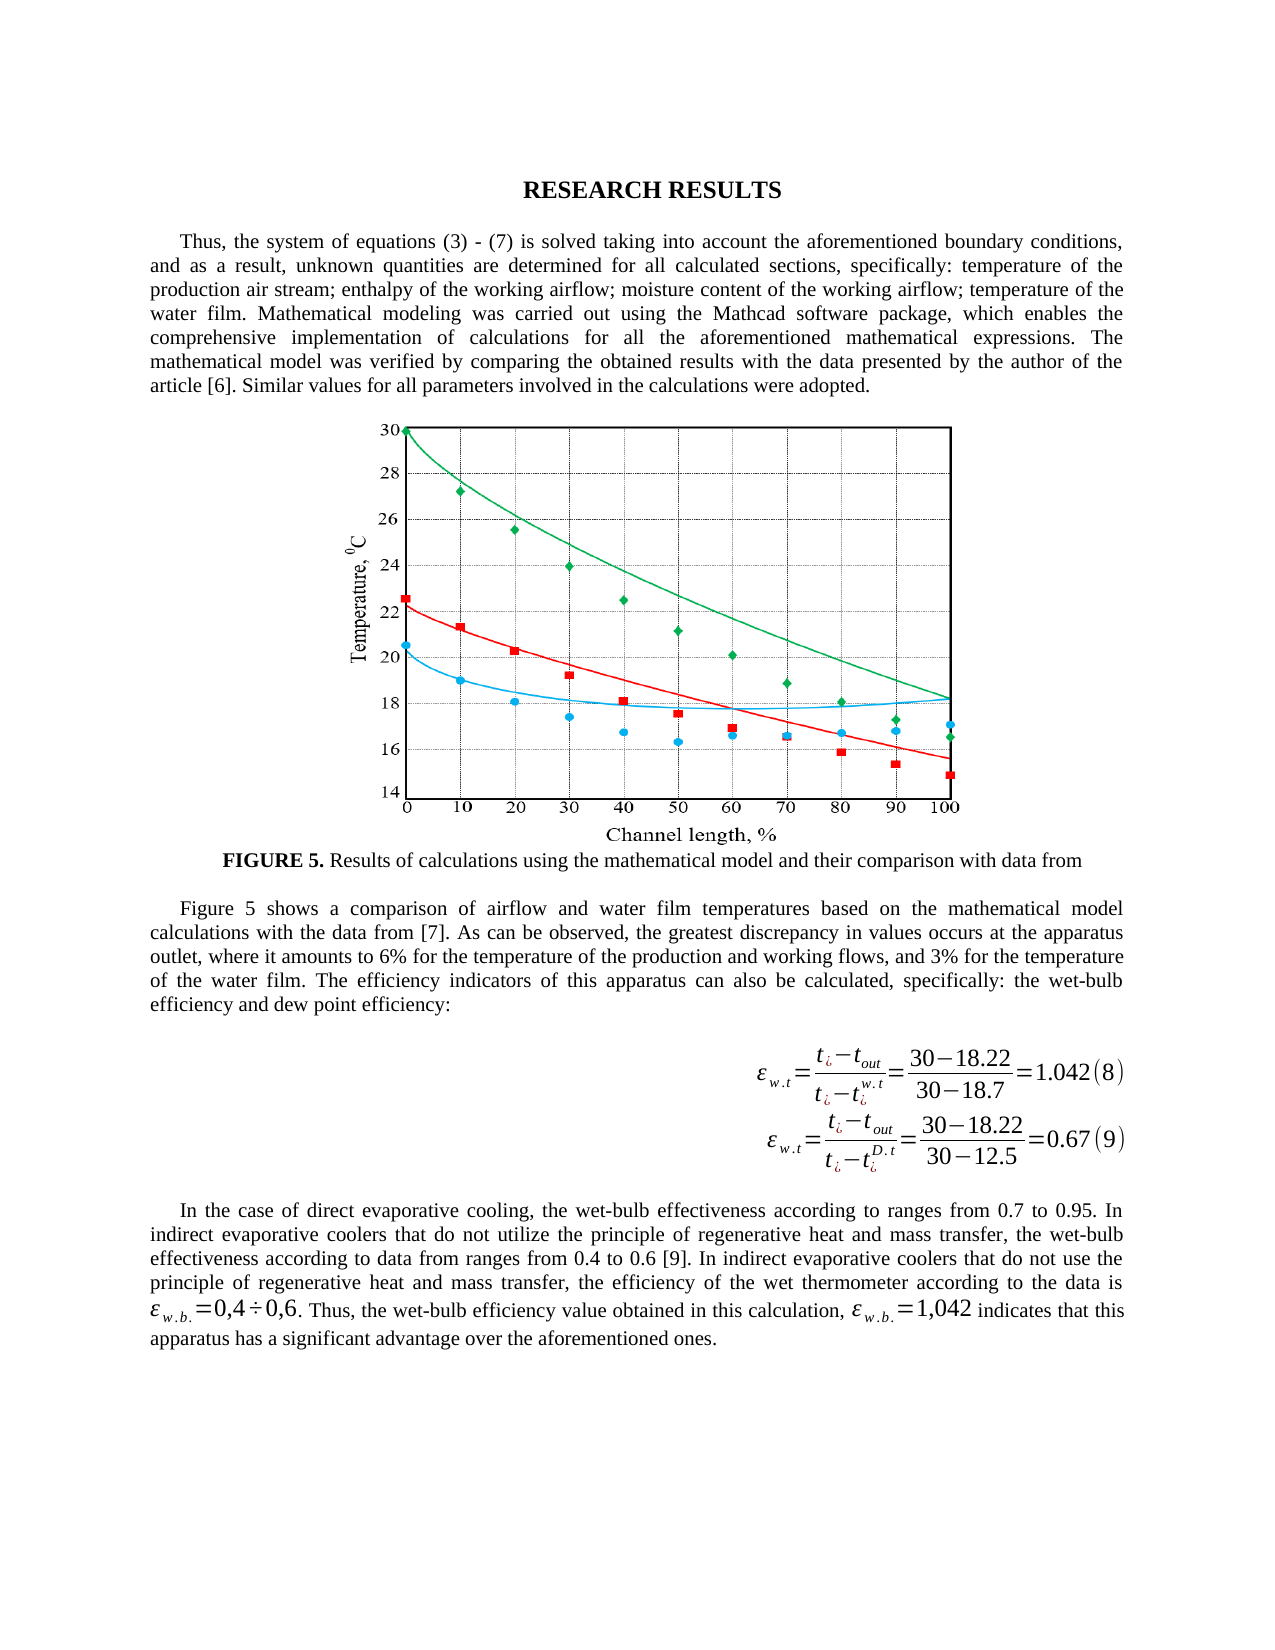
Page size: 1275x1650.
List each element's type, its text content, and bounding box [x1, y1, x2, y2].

list FIGURE 5. Results of calculations using the mathematical model and their comparison with data from [150, 848, 1125, 872]
picture [340, 421, 965, 848]
list Thus, the system of equations (3) - (7) is solved taking into account the aforementioned boundary conditions, and as a result, unknown quantities are determined for all calculated sections, specifically: temperature of the production air stream; enthalpy of the working airflow; moisture content of the working airflow; temperature of the water film. Mathematical modeling was carried out using the Mathcad software package, which enables the comprehensive implementation of calculations for all the aforementioned mathematical expressions. The mathematical model was verified by comparing the obtained results with the data presented by the author of the article [6]. Similar values for all parameters involved in the calculations were adopted. [150, 229, 1125, 397]
text RESEARCH RESULTS [150, 175, 1125, 204]
list Figure 5 shows a comparison of airflow and water film temperatures based on the mathematical model calculations with the data from [7]. As can be observed, the greatest discrepancy in values occurs at the apparatus outlet, where it amounts to 6% for the temperature of the production and working flows, and 3% for the temperature of the water film. The efficiency indicators of this apparatus can also be calculated, specifically: the wet-bulb efficiency and dew point efficiency: [150, 896, 1125, 1016]
list In the case of direct evaporative cooling, the wet-bulb effectiveness according to ranges from 0.7 to 0.95. In indirect evaporative coolers that do not utilize the principle of regenerative heat and mass transfer, the wet-bulb effectiveness according to data from ranges from 0.4 to 0.6 [9]. In indirect evaporative coolers that do not use the principle of regenerative heat and mass transfer, the efficiency of the wet thermometer according to the data is . Thus, the wet-bulb efficiency value obtained in this calculation, indicates that this apparatus has a significant advantage over the aforementioned ones. [150, 1197, 1125, 1350]
